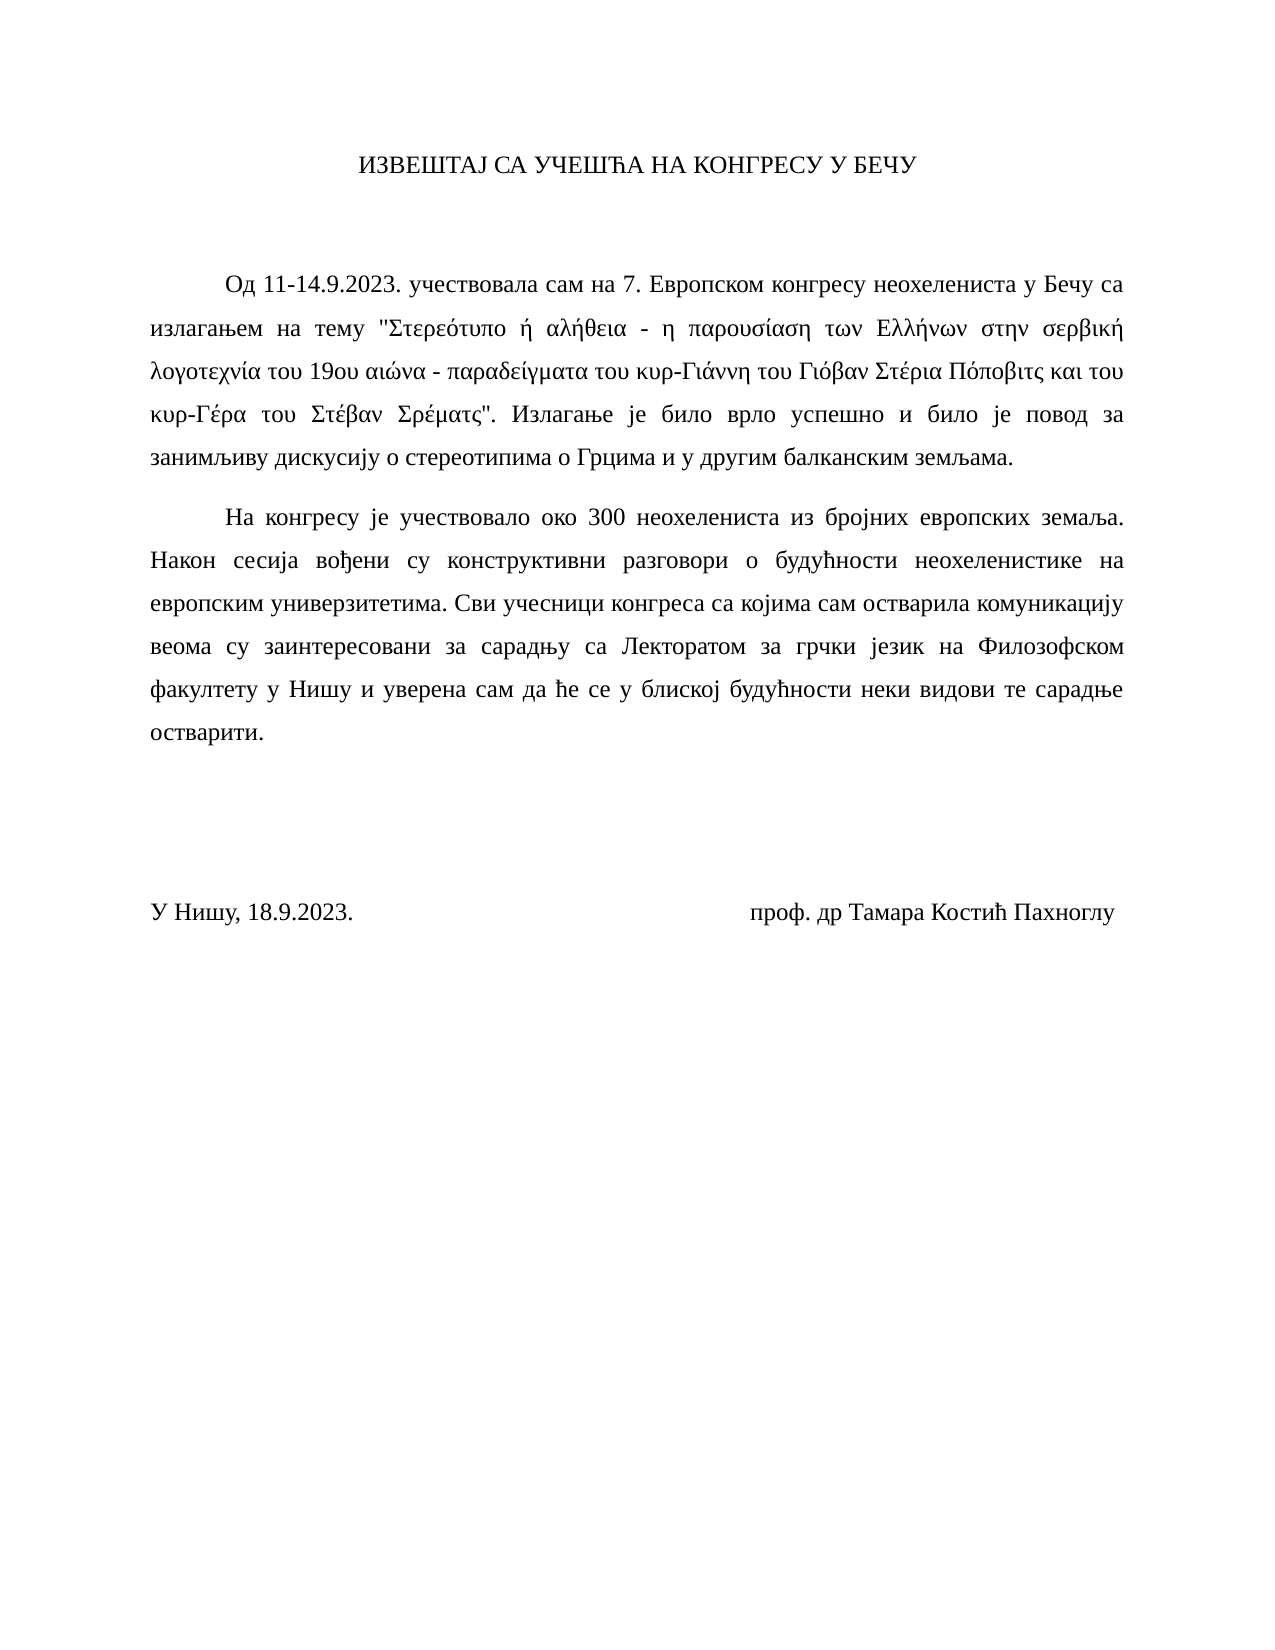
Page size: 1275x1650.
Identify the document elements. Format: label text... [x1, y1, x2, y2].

text Од 11-14.9.2023. учествовала сам на 7. Европском конгресу неохелениста у Бечу са излагањем на тему "Στερεότυπο ή αλήθεια - η παρουσίαση των Ελλήνων στην σερβική λογοτεχνία του 19ου αιώνα - παραδείγματα του κυρ-Γιάννη του Γιόβαν Στέρια Πόποβιτς και του κυρ-Γέρα του Στέβαν Σρέματς''. Излагање је било врло успешно и било је повод за занимљиву дискусију о стереотипима о Грцима и у другим балканским земљама. [150, 269, 1125, 471]
text ИЗВЕШТАЈ СА УЧЕШЋА НА КОНГРЕСУ У БЕЧУ [150, 150, 1125, 179]
text У Нишу, 18.9.2023. проф. др Тамара Костић Пахноглу [150, 897, 1125, 926]
text На конгресу је учествовало око 300 неохелениста из бројних европских земаља. Након сесија вођени су конструктивни разговори о будућности неохеленистике на европским универзитетима. Сви учесници конгреса са којима сам остварила комуникацију веома су заинтересовани за сарадњу са Лекторатом за грчки језик на Филозофском факултету у Нишу и уверена сам да ће се у блиској будућности неки видови те сарадње остварити. [150, 502, 1125, 746]
